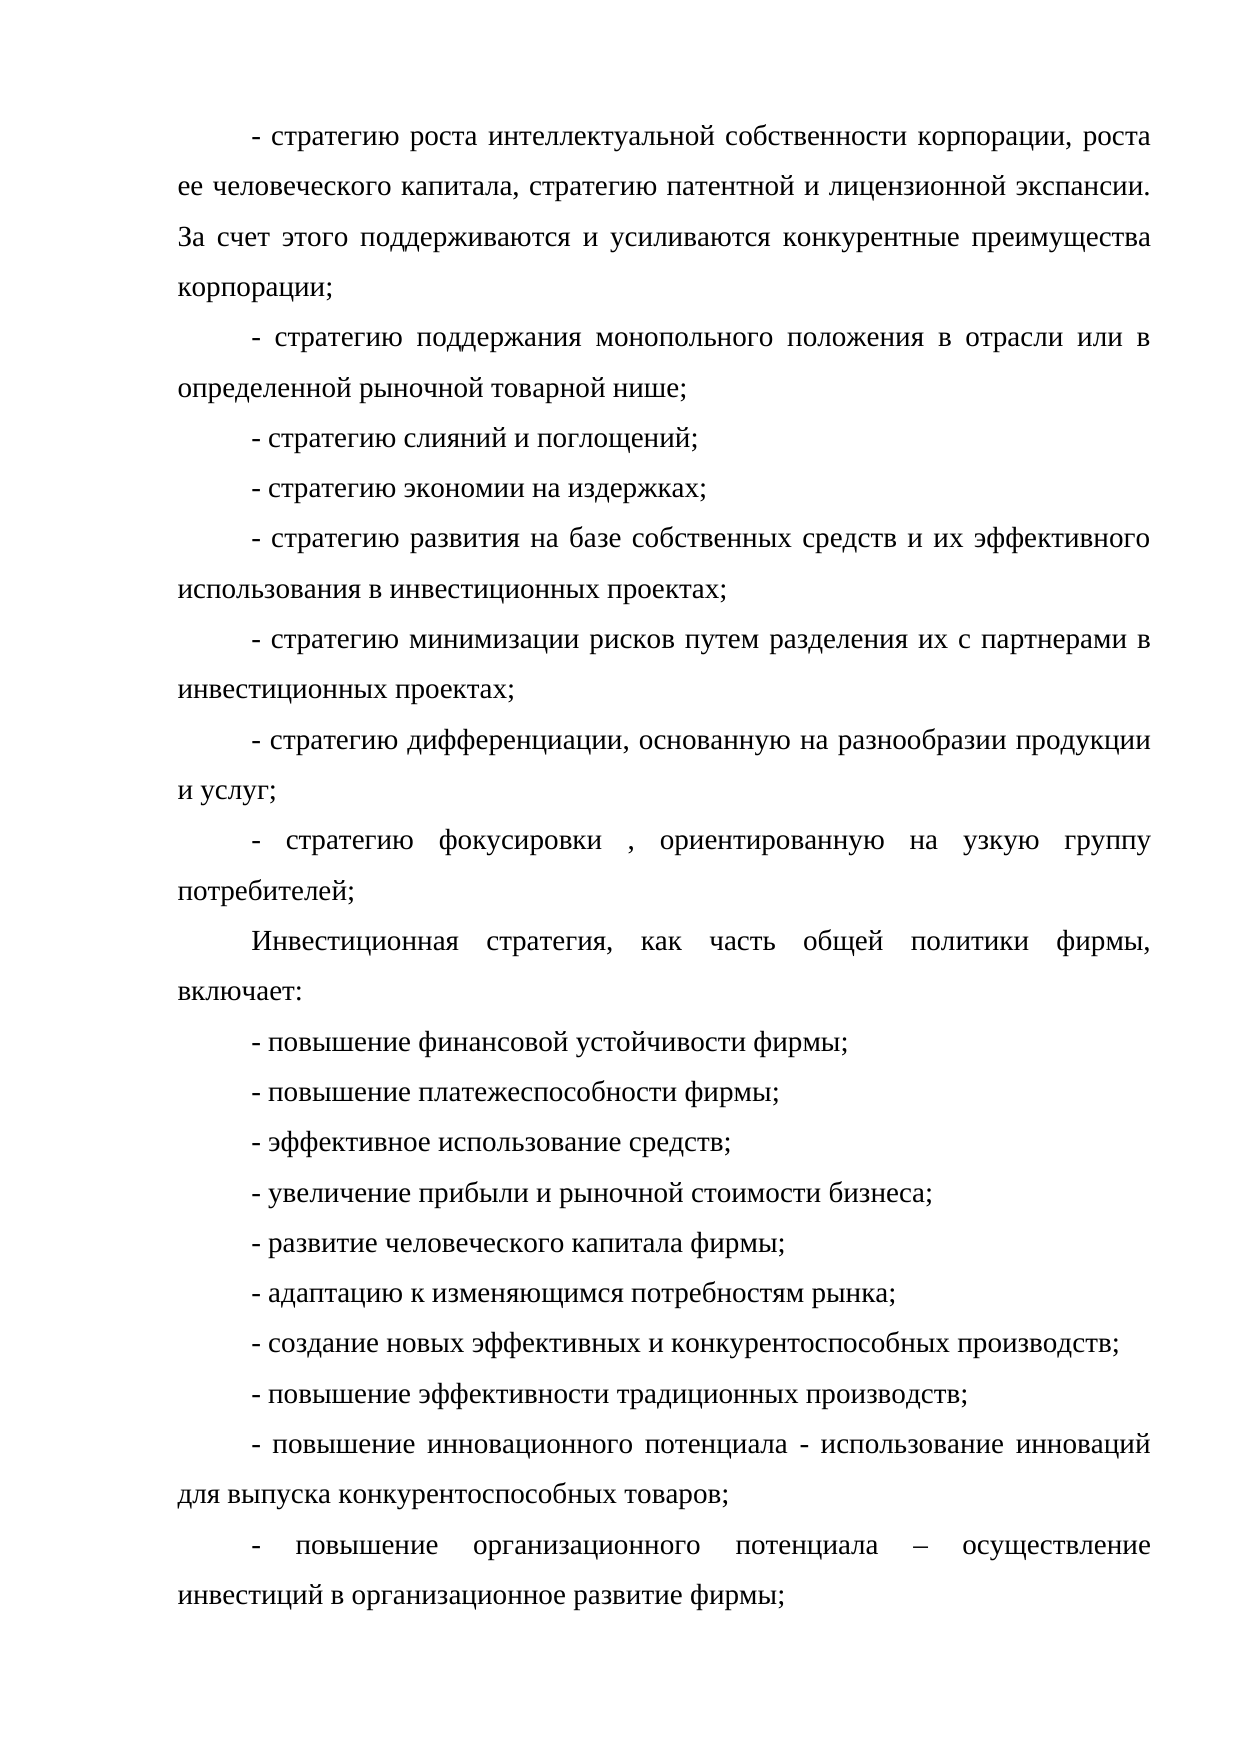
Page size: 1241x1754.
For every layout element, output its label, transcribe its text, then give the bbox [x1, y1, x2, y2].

text - стратегию поддержания монопольного положения в отрасли или в определенной рыночной товарной нише; [177, 319, 1152, 403]
text - повышение инновационного потенциала - использование инноваций для выпуска конкурентоспособных товаров; [177, 1426, 1152, 1510]
text Инвестиционная стратегия, как часть общей политики фирмы, включает: [177, 923, 1152, 1007]
text - повышение эффективности традиционных производств; [177, 1376, 1152, 1409]
text - повышение организационного потенциала – осуществление инвестиций в организационное развитие фирмы; [177, 1527, 1152, 1611]
text - стратегию минимизации рисков путем разделения их с партнерами в инвестиционных проектах; [177, 621, 1152, 705]
text - развитие человеческого капитала фирмы; [177, 1225, 1152, 1258]
text - повышение платежеспособности фирмы; [177, 1074, 1152, 1108]
text - стратегию роста интеллектуальной собственности корпорации, роста ее человеческого капитала, стратегию патентной и лицензионной экспансии. За счет этого поддерживаются и усиливаются конкурентные преимущества корпорации; [177, 118, 1152, 303]
text - адаптацию к изменяющимся потребностям рынка; [177, 1275, 1152, 1309]
text - повышение финансовой устойчивости фирмы; [177, 1024, 1152, 1057]
text - стратегию развития на базе собственных средств и их эффективного использования в инвестиционных проектах; [177, 521, 1152, 604]
text - стратегию экономии на издержках; [177, 470, 1152, 504]
text - эффективное использование средств; [177, 1124, 1152, 1158]
text - увеличение прибыли и рыночной стоимости бизнеса; [177, 1175, 1152, 1208]
text - стратегию дифференциации, основанную на разнообразии продукции и услуг; [177, 722, 1152, 806]
text - стратегию слияний и поглощений; [177, 420, 1152, 453]
text - создание новых эффективных и конкурентоспособных производств; [177, 1326, 1152, 1359]
text - стратегию фокусировки , ориентированную на узкую группу потребителей; [177, 822, 1152, 906]
